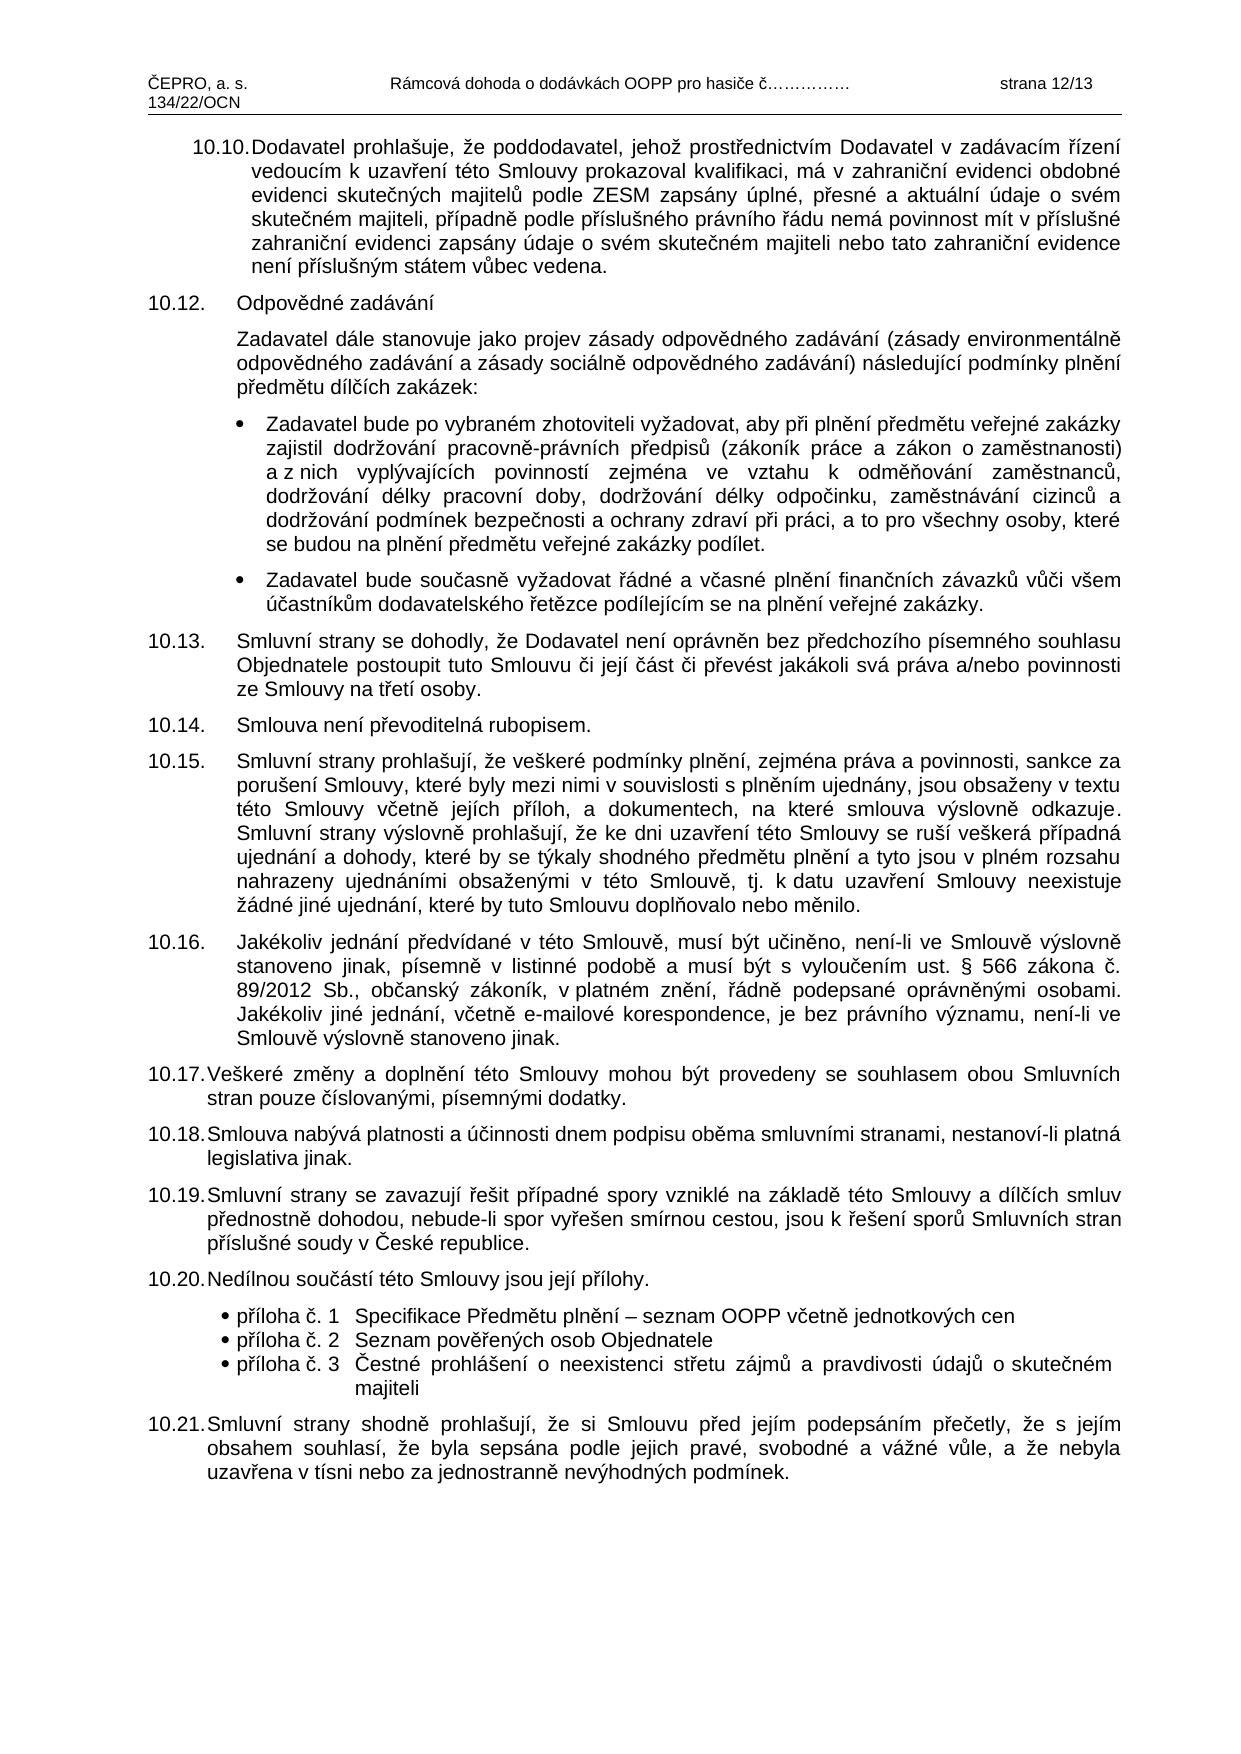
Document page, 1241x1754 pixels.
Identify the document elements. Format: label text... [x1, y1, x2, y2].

list příloha č. 2 Seznam pověřených osob Objednatele [222, 1327, 1122, 1352]
list Zadavatel dále stanovuje jako projev zásady odpovědného zadávání (zásady environmentálně odpovědného zadávání a zásady sociálně odpovědného zadávání) následující podmínky plnění předmětu dílčích zakázek: [236, 327, 1122, 399]
text Odpovědné zadávání [148, 291, 1122, 315]
list Smluvní strany prohlašují, že veškeré podmínky plnění, zejména práva a povinnosti, sankce za porušení Smlouvy, které byly mezi nimi v souvislosti s plněním ujednány, jsou obsaženy v textu této Smlouvy včetně jejích příloh, a dokumentech, na které smlouva výslovně odkazuje. Smluvní strany výslovně prohlašují, že ke dni uzavření této Smlouvy se ruší veškerá případná ujednání a dohody, které by se týkaly shodného předmětu plnění a tyto jsou v plném rozsahu nahrazeny ujednáními obsaženými v této Smlouvě, tj. k datu uzavření Smlouvy neexistuje žádné jiné ujednání, které by tuto Smlouvu doplňovalo nebo měnilo. [148, 749, 1122, 917]
text Smluvní strany se dohodly, že Dodavatel není oprávněn bez předchozího písemného souhlasu Objednatele postoupit tuto Smlouvu či její část či převést jakákoli svá práva a/nebo povinnosti ze Smlouvy na třetí osoby. [148, 628, 1122, 700]
text Smluvní strany shodně prohlašují, že si Smlouvu před jejím podepsáním přečetly, že s jejím obsahem souhlasí, že byla sepsána podle jejich pravé, svobodné a vážné vůle, a že nebyla uzavřena v tísni nebo za jednostranně nevýhodných podmínek. [148, 1412, 1122, 1484]
list Zadavatel bude současně vyžadovat řádné a včasné plnění finančních závazků vůči všem účastníkům dodavatelského řetězce podílejícím se na plnění veřejné zakázky. [236, 568, 1122, 616]
list Zadavatel bude po vybraném zhotoviteli vyžadovat, aby při plnění předmětu veřejné zakázky zajistil dodržování pracovně-právních předpisů (zákoník práce a zákon o zaměstnanosti) a z nich vyplývajících povinností zejména ve vztahu k odměňování zaměstnanců, dodržování délky pracovní doby, dodržování délky odpočinku, zaměstnávání cizinců a dodržování podmínek bezpečnosti a ochrany zdraví při práci, a to pro všechny osoby, které se budou na plnění předmětu veřejné zakázky podílet. [236, 412, 1122, 555]
list příloha č. 3 Čestné prohlášení o neexistenci střetu zájmů a pravdivosti údajů o skutečném majiteli [222, 1352, 1122, 1399]
text Smluvní strany se zavazují řešit případné spory vzniklé na základě této Smlouvy a dílčích smluv přednostně dohodou, nebude-li spor vyřešen smírnou cestou, jsou k řešení sporů Smluvních stran příslušné soudy v České republice. [148, 1183, 1122, 1254]
list Dodavatel prohlašuje, že poddodavatel, jehož prostřednictvím Dodavatel v zadávacím řízení vedoucím k uzavření této Smlouvy prokazoval kvalifikaci, má v zahraniční evidenci obdobné evidenci skutečných majitelů podle ZESM zapsány úplné, přesné a aktuální údaje o svém skutečném majiteli, případně podle příslušného právního řádu nemá povinnost mít v příslušné zahraniční evidenci zapsány údaje o svém skutečném majiteli nebo tato zahraniční evidence není příslušným státem vůbec vedena. [192, 134, 1122, 278]
text Nedílnou součástí této Smlouvy jsou její přílohy. [148, 1267, 1122, 1291]
text Smlouva nabývá platnosti a účinnosti dnem podpisu oběma smluvními stranami, nestanoví-li platná legislativa jinak. [148, 1122, 1122, 1170]
list Jakékoliv jednání předvídané v této Smlouvě, musí být učiněno, není-li ve Smlouvě výslovně stanoveno jinak, písemně v listinné podobě a musí být s vyloučením ust. § 566 zákona č. 89/2012 Sb., občanský zákoník, v platném znění, řádně podepsané oprávněnými osobami. Jakékoliv jiné jednání, včetně e-mailové korespondence, je bez právního významu, není-li ve Smlouvě výslovně stanoveno jinak. [148, 929, 1122, 1049]
list příloha č. 1 Specifikace Předmětu plnění – seznam OOPP včetně jednotkových cen [222, 1303, 1122, 1327]
text Smlouva není převoditelná rubopisem. [148, 713, 1122, 737]
text Veškeré změny a doplnění této Smlouvy mohou být provedeny se souhlasem obou Smluvních stran pouze číslovanými, písemnými dodatky. [148, 1062, 1122, 1110]
